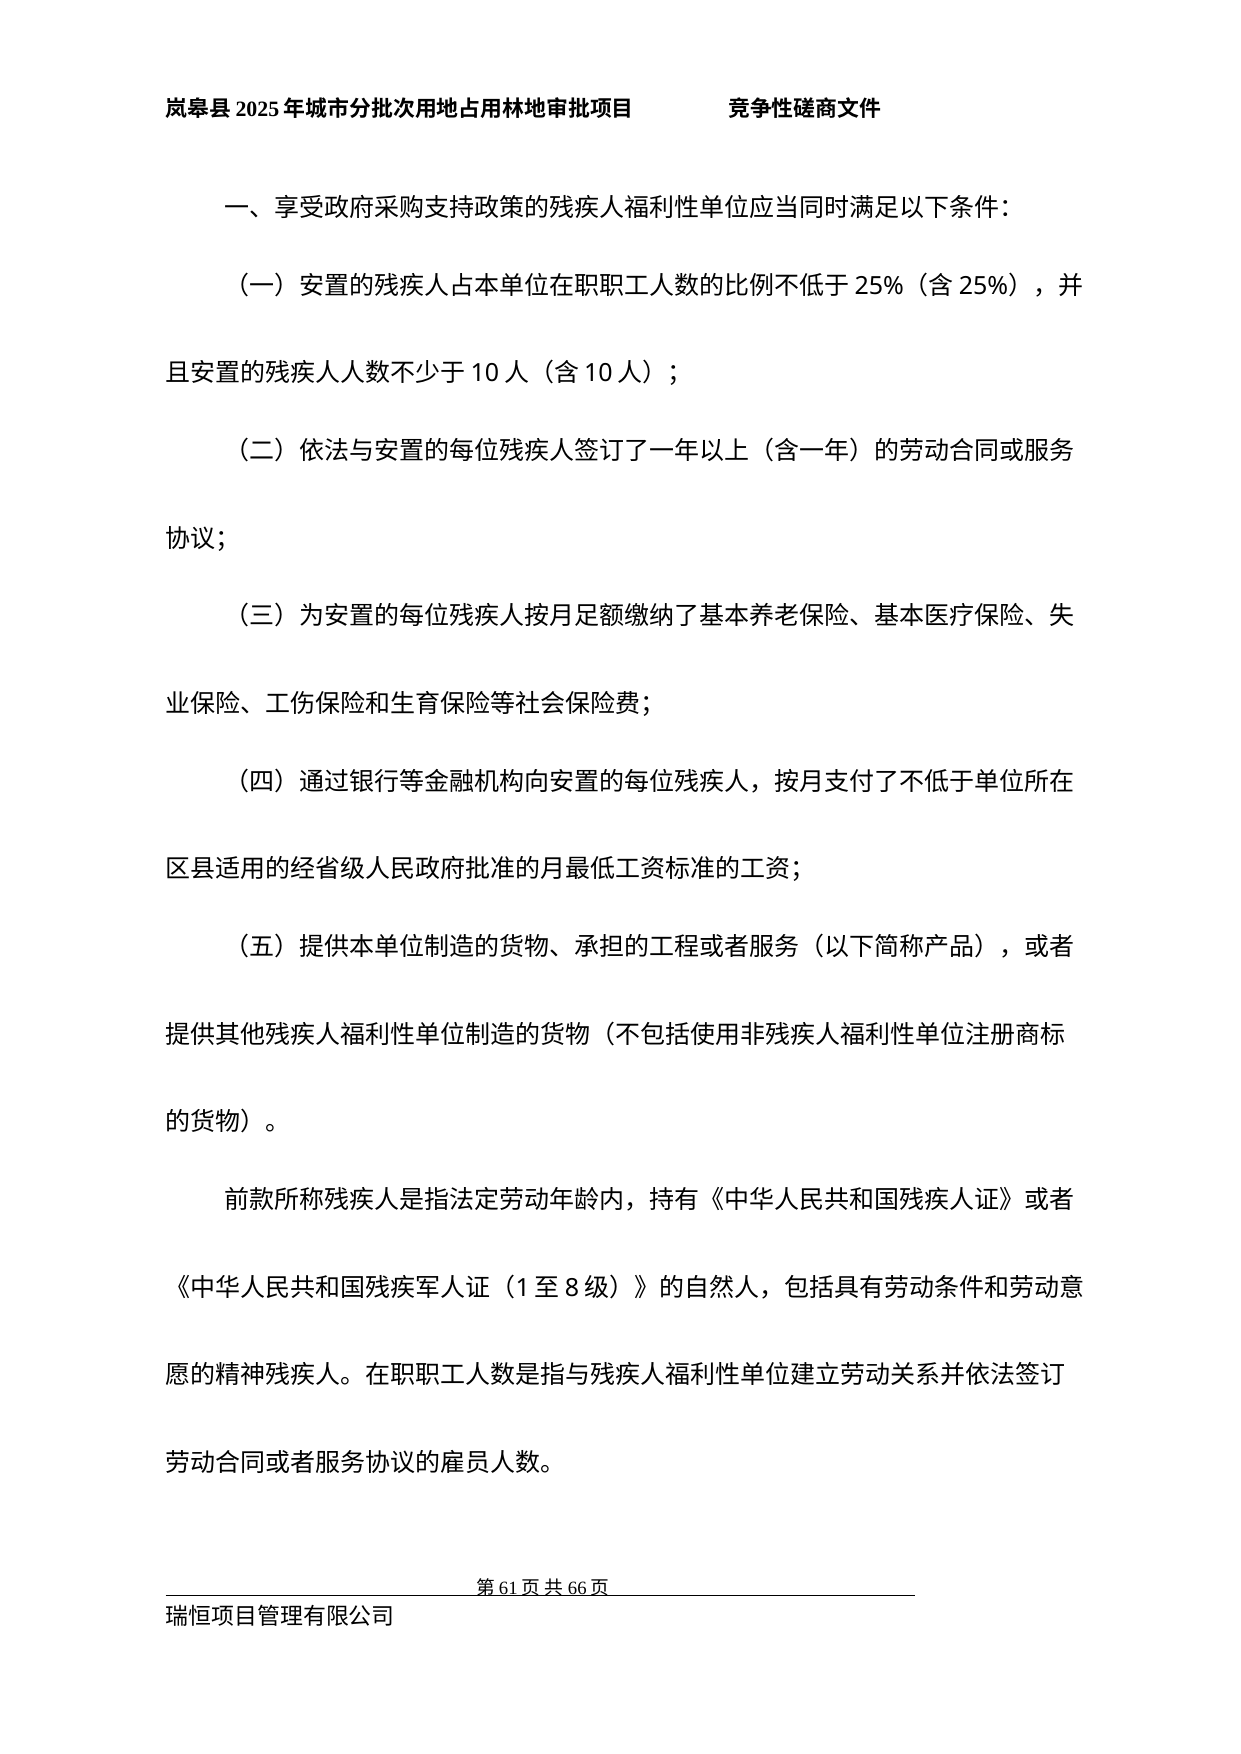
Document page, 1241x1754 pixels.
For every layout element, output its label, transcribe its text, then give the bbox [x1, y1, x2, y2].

text （五）提供本单位制造的货物、承担的工程或者服务（以下简称产品），或者提供其他残疾人福利性单位制造的货物（不包括使用非残疾人福利性单位注册商标的货物）。 [165, 912, 1087, 1152]
text 一、享受政府采购支持政策的残疾人福利性单位应当同时满足以下条件： [165, 173, 1087, 238]
text （四）通过银行等金融机构向安置的每位残疾人，按月支付了不低于单位所在区县适用的经省级人民政府批准的月最低工资标准的工资； [165, 747, 1087, 899]
text （二）依法与安置的每位残疾人签订了一年以上（含一年）的劳动合同或服务协议； [165, 416, 1087, 569]
text （三）为安置的每位残疾人按月足额缴纳了基本养老保险、基本医疗保险、失业保险、工伤保险和生育保险等社会保险费； [165, 581, 1087, 734]
text 前款所称残疾人是指法定劳动年龄内，持有《中华人民共和国残疾人证》或者《中华人民共和国残疾军人证（1至8级）》的自然人，包括具有劳动条件和劳动意愿的精神残疾人。在职职工人数是指与残疾人福利性单位建立劳动关系并依法签订劳动合同或者服务协议的雇员人数。 [165, 1165, 1087, 1493]
text （一）安置的残疾人占本单位在职职工人数的比例不低于25%（含25%），并且安置的残疾人人数不少于10人（含10人）； [165, 251, 1087, 403]
